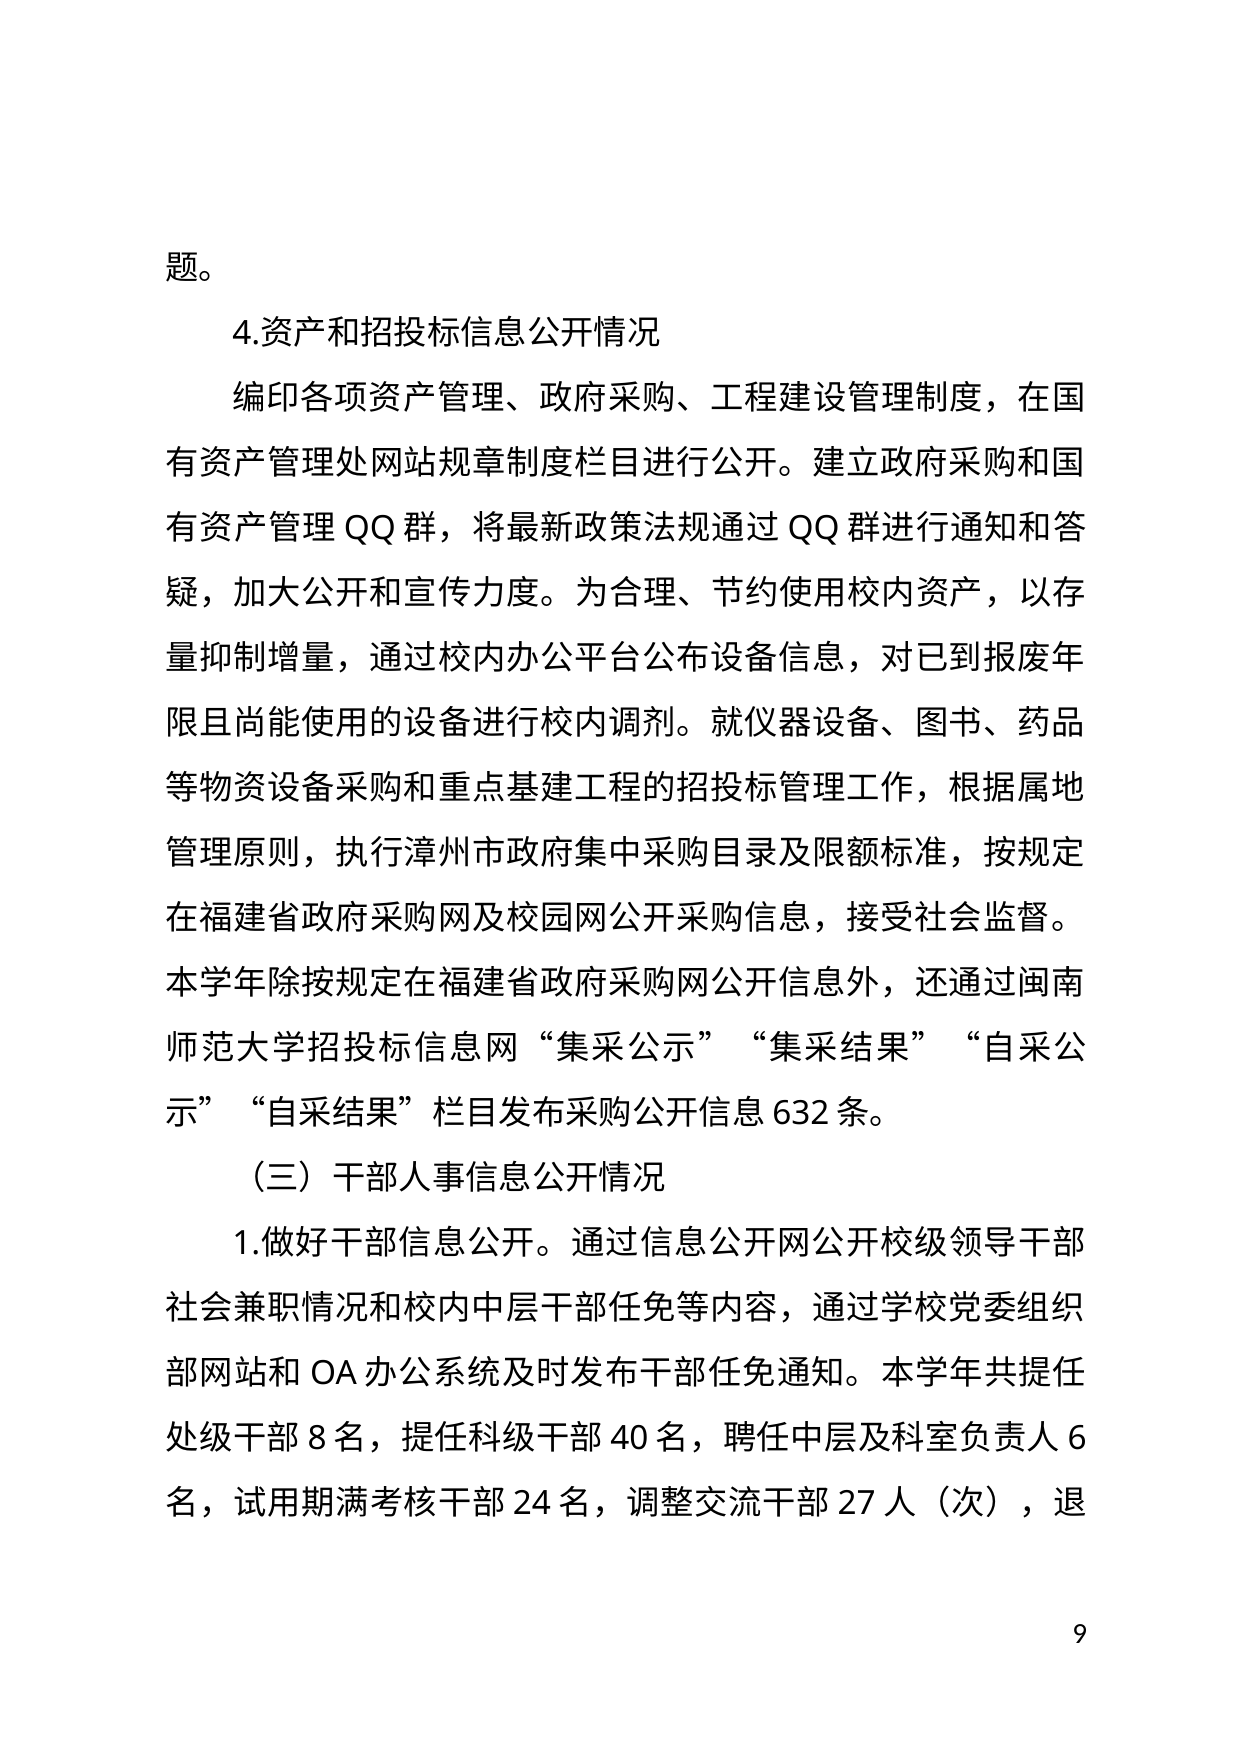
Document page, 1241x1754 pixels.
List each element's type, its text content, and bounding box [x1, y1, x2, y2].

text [165, 233, 1087, 298]
text 编印各项资产管理、政府采购、工程建设管理制度，在国有资产管理处网站规章制度栏目进行公开。建立政府采购和国有资产管理QQ群，将最新政策法规通过QQ群进行通知和答疑，加大公开和宣传力度。为合理、节约使用校内资产，以存量抑制增量，通过校内办公平台公布设备信息，对已到报废年限且尚能使用的设备进行校内调剂。就仪器设备、图书、药品等物资设备采购和重点基建工程的招投标管理工作，根据属地管理原则，执行漳州市政府集中采购目录及限额标准，按规定在福建省政府采购网及校园网公开采购信息，接受社会监督。本学年除按规定在福建省政府采购网公开信息外，还通过闽南师范大学招投标信息网“集采公示”“集采结果”“自采公示”“自采结果”栏目发布采购公开信息632条。 [165, 363, 1087, 1143]
text 4.资产和招投标信息公开情况 [165, 298, 1087, 363]
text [165, 1208, 1087, 1533]
text （三）干部人事信息公开情况 [165, 1143, 1087, 1208]
